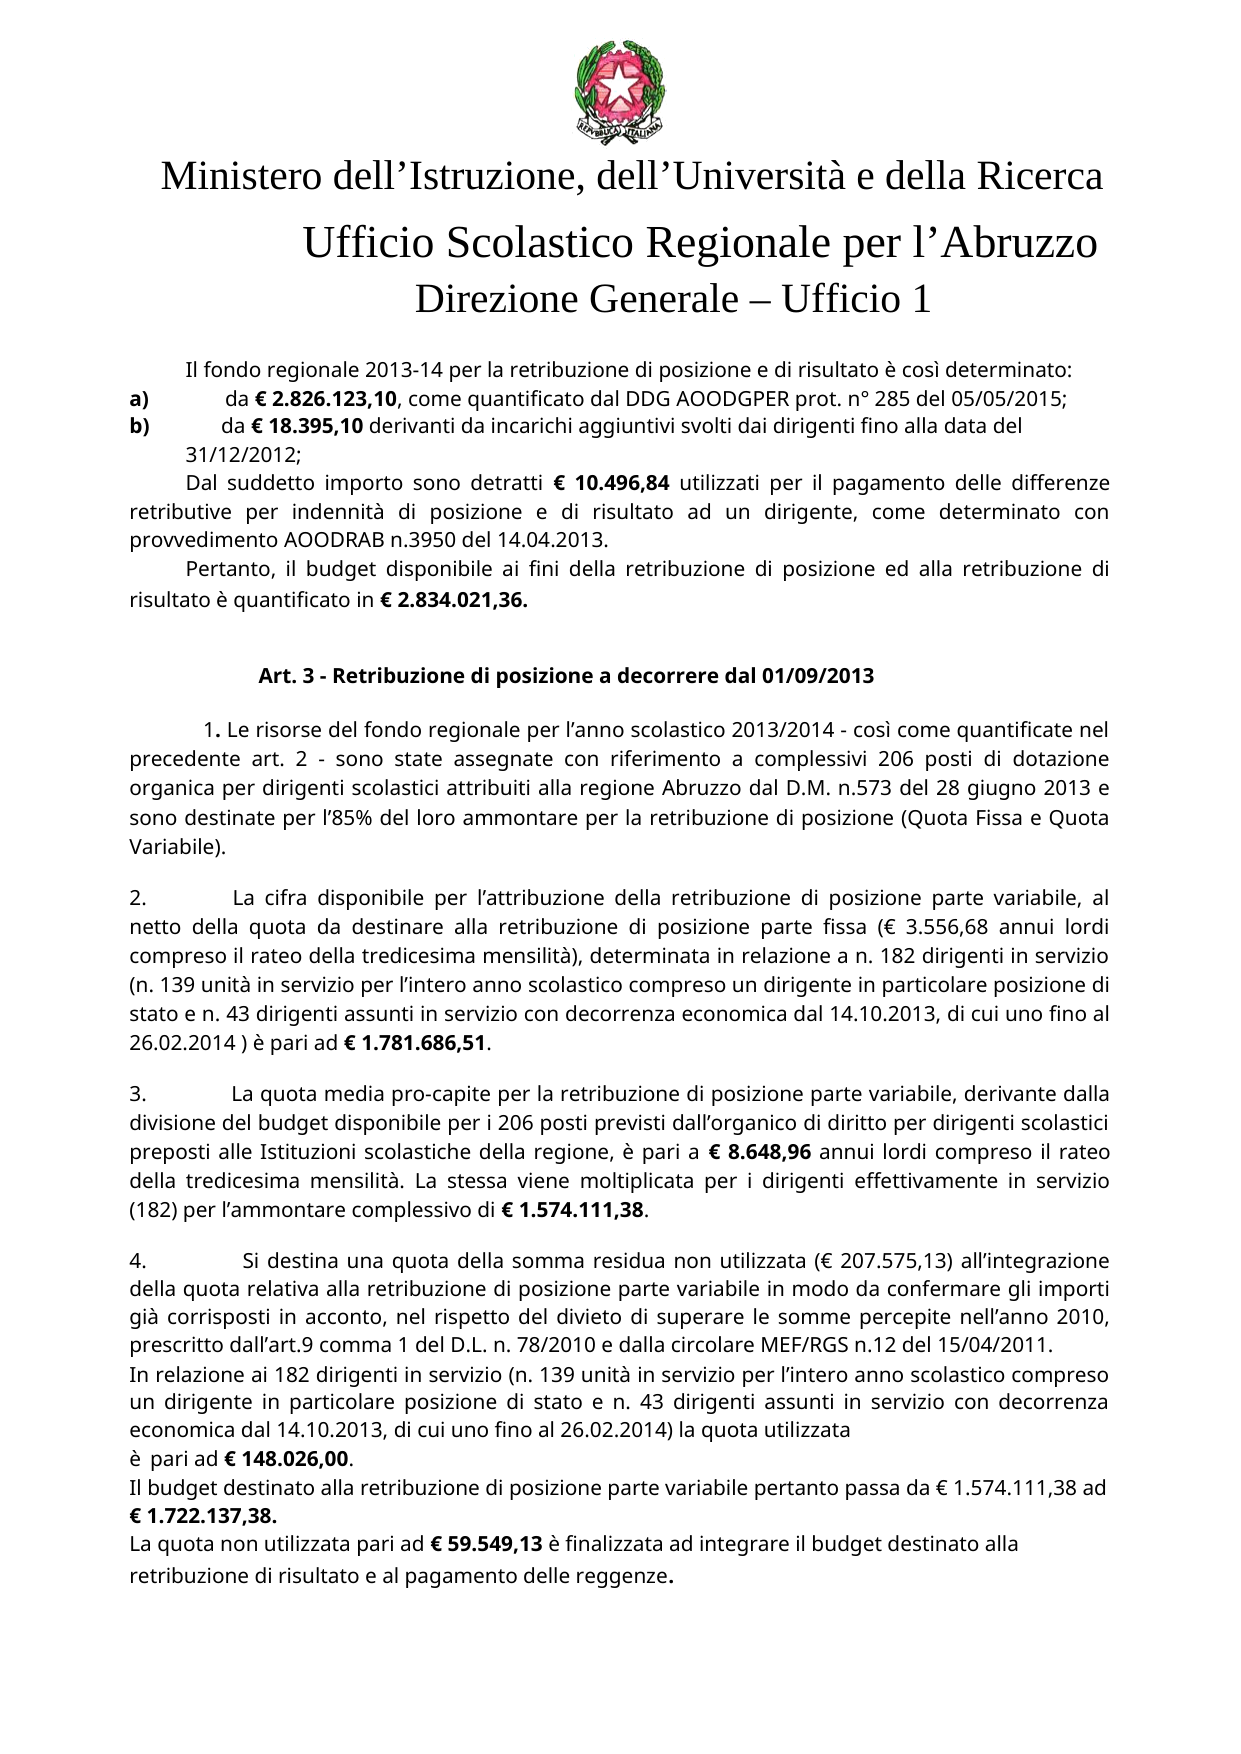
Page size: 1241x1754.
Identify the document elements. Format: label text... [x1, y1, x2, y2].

list da € 18.395,10 derivanti da incarichi aggiuntivi svolti dai dirigenti fino alla data del [129, 412, 1111, 440]
list pari ad € 148.026,00. [129, 1444, 1111, 1473]
list Si destina una quota della somma residua non utilizzata (€ 207.575,13) all’integrazione della quota relativa alla retribuzione di posizione parte variabile in modo da confermare gli importi già corrisposti in acconto, nel rispetto del divieto di superare le somme percepite nell’anno 2010, prescritto dall’art.9 comma 1 del D.L. n. 78/2010 e dalla circolare MEF/RGS n.12 del 15/04/2011. [129, 1246, 1111, 1359]
text Il budget destinato alla retribuzione di posizione parte variabile pertanto passa da € 1.574.111,38 ad € 1.722.137,38. [129, 1473, 1111, 1529]
list da € 2.826.123,10, come quantificato dal DDG AOODGPER prot. n° 285 del 05/05/2015; [129, 383, 1111, 412]
text Dal suddetto importo sono detratti € 10.496,84 utilizzati per il pagamento delle differenze retributive per indennità di posizione e di risultato ad un dirigente, come determinato con provvedimento AOODRAB n.3950 del 14.04.2013. [129, 468, 1111, 554]
text 1. Le risorse del fondo regionale per l’anno scolastico 2013/2014 - così come quantificate nel precedente art. 2 - sono state assegnate con riferimento a complessivi 206 posti di dotazione organica per dirigenti scolastici attribuiti alla regione Abruzzo dal D.M. n.573 del 28 giugno 2013 e sono destinate per l’85% del loro ammontare per la retribuzione di posizione (Quota Fissa e Quota Variabile). [129, 715, 1111, 860]
text Ministero dell’Istruzione, dell’Università e della Ricerca [160, 151, 1111, 199]
list La cifra disponibile per l’attribuzione della retribuzione di posizione parte variabile, al netto della quota da destinare alla retribuzione di posizione parte fissa (€ 3.556,68 annui lordi compreso il rateo della tredicesima mensilità), determinata in relazione a n. 182 dirigenti in servizio (n. 139 unità in servizio per l’intero anno scolastico compreso un dirigente in particolare posizione di stato e n. 43 dirigenti assunti in servizio con decorrenza economica dal 14.10.2013, di cui uno fino al 26.02.2014 ) è pari ad € 1.781.686,51. [129, 883, 1111, 1057]
text Direzione Generale – Ufficio 1 [414, 273, 1111, 321]
text Il fondo regionale 2013-14 per la retribuzione di posizione e di risultato è così determinato: [129, 355, 1111, 383]
text In relazione ai 182 dirigenti in servizio (n. 139 unità in servizio per l’intero anno scolastico compreso un dirigente in particolare posizione di stato e n. 43 dirigenti assunti in servizio con decorrenza economica dal 14.10.2013, di cui uno fino al 26.02.2014) la quota utilizzata [129, 1359, 1111, 1444]
picture [571, 38, 667, 150]
text Ufficio Scolastico Regionale per l’Abruzzo [302, 215, 1111, 268]
text Art. 3 - Retribuzione di posizione a decorrere dal 01/09/2013 [258, 661, 1111, 690]
text 31/12/2012; [185, 440, 1111, 468]
text Pertanto, il budget disponibile ai fini della retribuzione di posizione ed alla retribuzione di risultato è quantificato in € 2.834.021,36. [129, 554, 1111, 613]
list La quota media pro-capite per la retribuzione di posizione parte variabile, derivante dalla divisione del budget disponibile per i 206 posti previsti dall’organico di diritto per dirigenti scolastici preposti alle Istituzioni scolastiche della regione, è pari a € 8.648,96 annui lordi compreso il rateo della tredicesima mensilità. La stessa viene moltiplicata per i dirigenti effettivamente in servizio (182) per l’ammontare complessivo di € 1.574.111,38. [129, 1079, 1111, 1223]
text La quota non utilizzata pari ad € 59.549,13 è finalizzata ad integrare il budget destinato alla retribuzione di risultato e al pagamento delle reggenze. [129, 1529, 1111, 1590]
